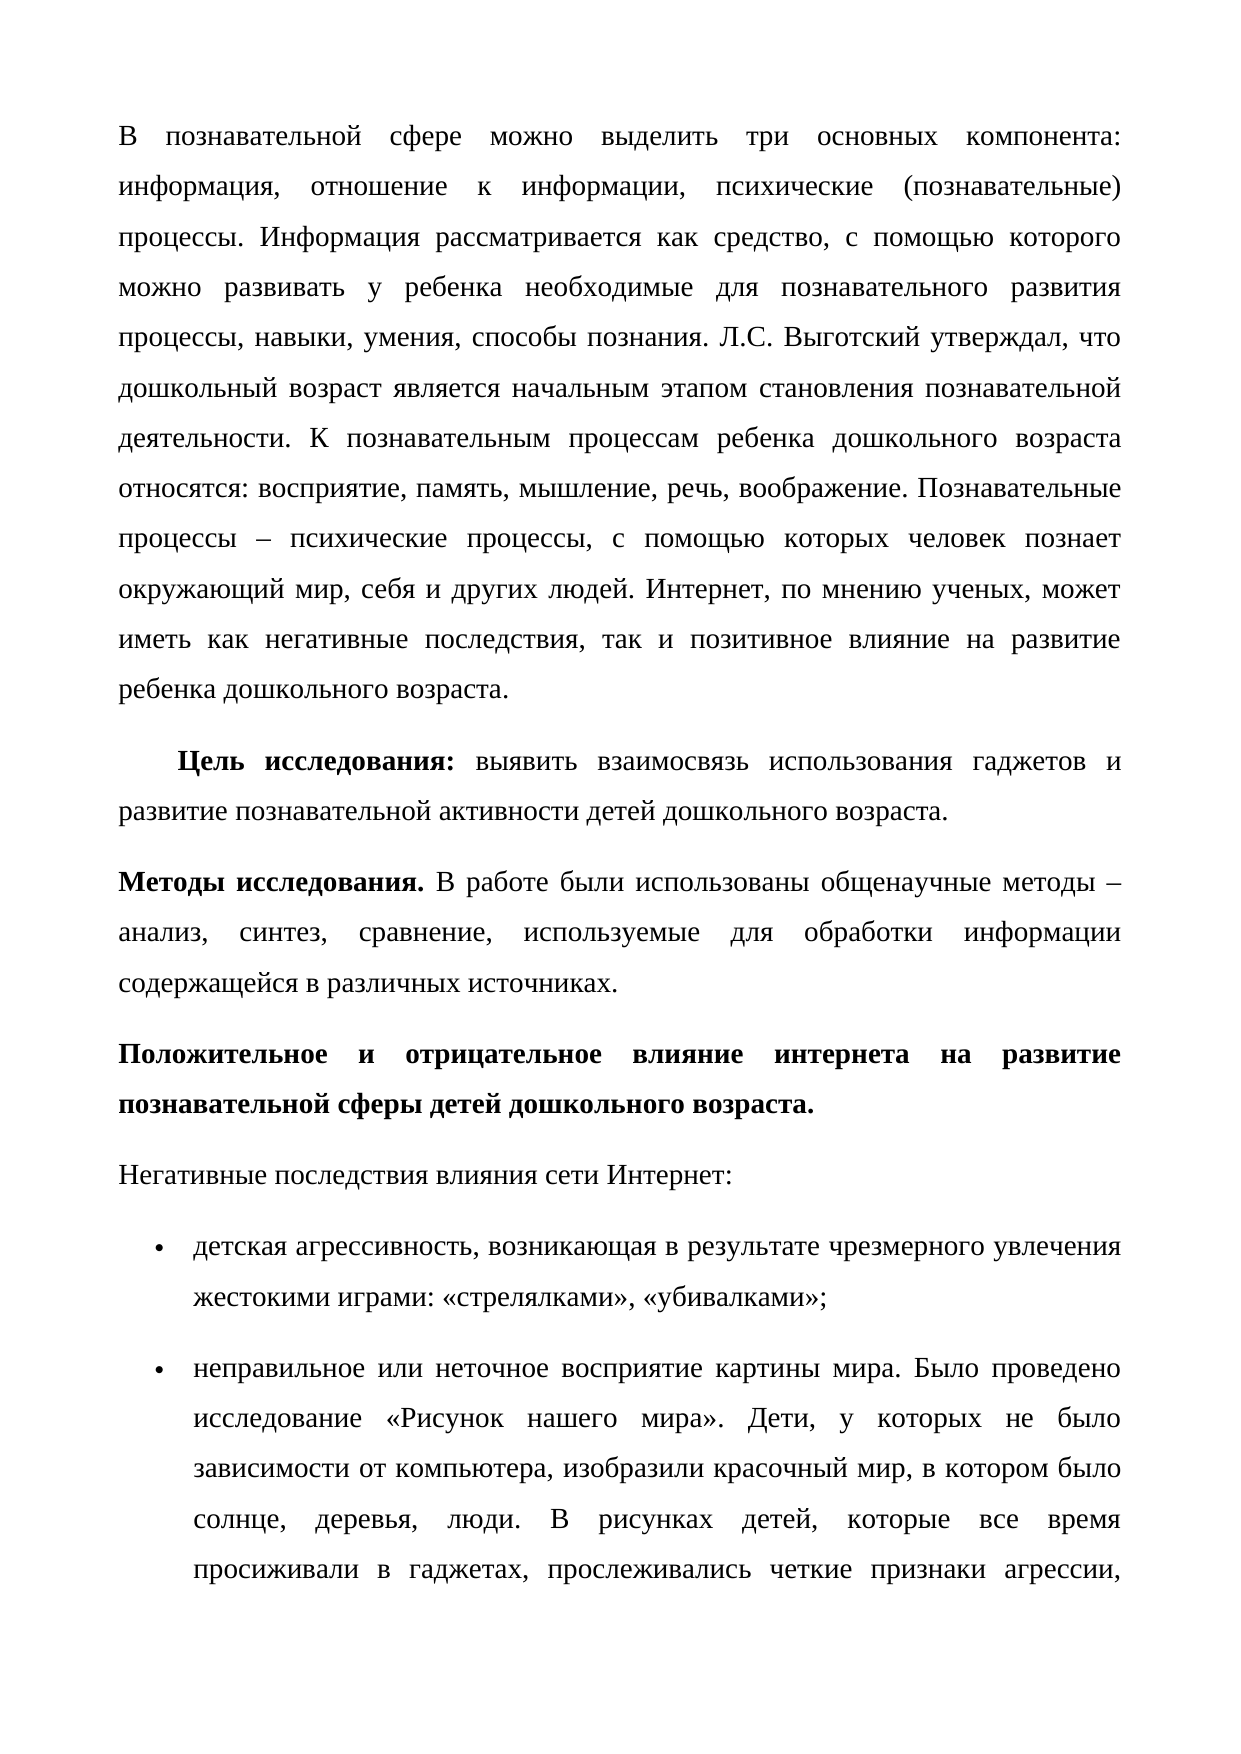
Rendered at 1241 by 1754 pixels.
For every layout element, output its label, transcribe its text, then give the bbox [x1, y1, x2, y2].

text Негативные последствия влияния сети Интернет: [118, 1157, 1122, 1191]
list детская агрессивность, возникающая в результате чрезмерного увлечения жестокими играми: «стрелялками», «убивалками»; [156, 1228, 1122, 1312]
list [156, 1350, 1122, 1585]
text Положительное и отрицательное влияние интернета на развитие познавательной сферы детей дошкольного возраста. [118, 1036, 1122, 1120]
text Цель исследования: выявить взаимосвязь использования гаджетов и развитие познавательной активности детей дошкольного возраста. [118, 743, 1122, 827]
text Методы исследования. В работе были использованы общенаучные методы –анализ, синтез, сравнение, используемые для обработки информации содержащейся в различных источниках. [118, 864, 1122, 998]
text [118, 118, 1122, 705]
